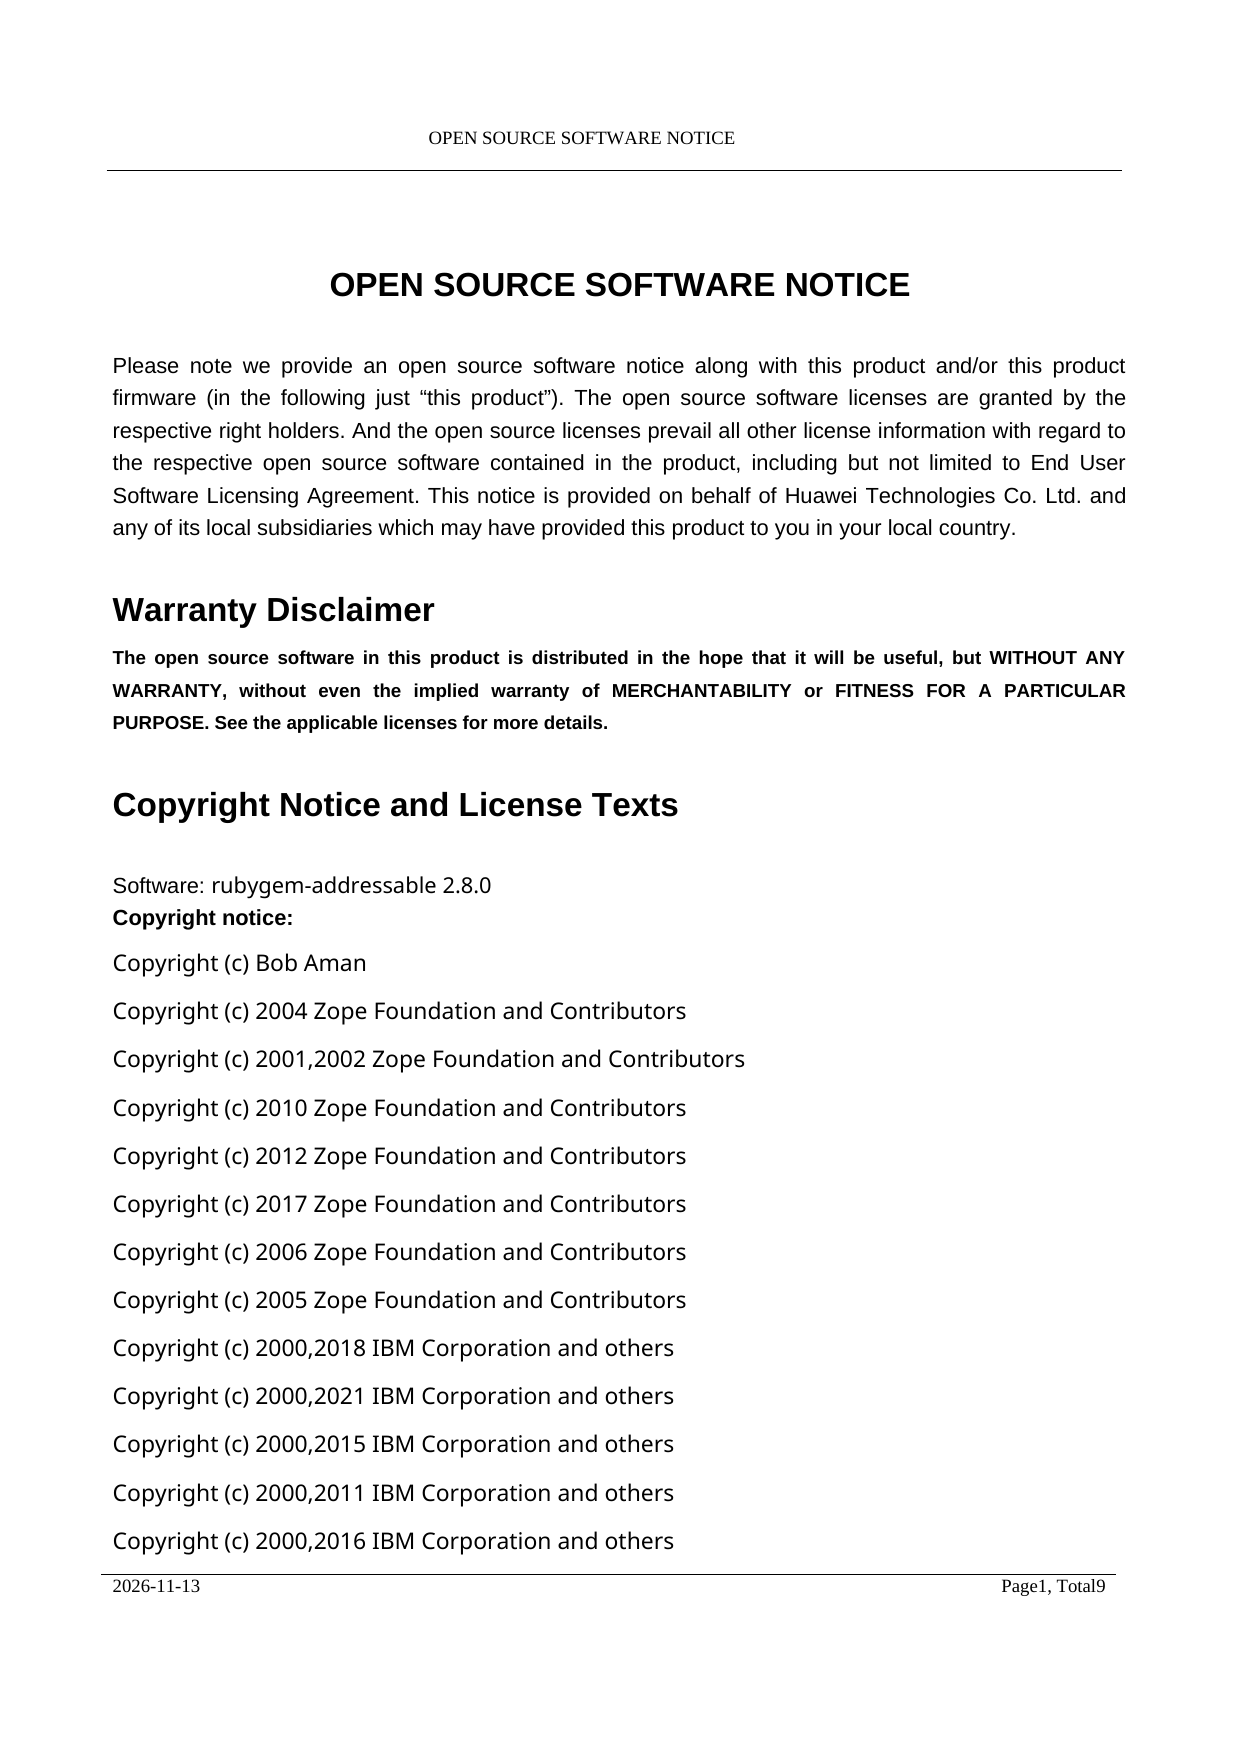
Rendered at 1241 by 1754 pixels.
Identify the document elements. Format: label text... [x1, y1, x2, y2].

text Warranty Disclaimer [112, 576, 1128, 641]
text OPEN SOURCE SOFTWARE NOTICE [112, 251, 1128, 316]
text Copyright (c) 2005 Zope Foundation and Contributors [112, 1283, 1128, 1316]
text Please note we provide an open source software notice along with this product and/or this product firmware (in the following just “this product”). The open source software licenses are granted by the respective right holders. And the open source licenses prevail all other license information with regard to the respective open source software contained in the product, including but not limited to End User Software Licensing Agreement. This notice is provided on behalf of Huawei Technologies Co. Ltd. and any of its local subsidiaries which may have provided this product to you in your local country. [112, 349, 1128, 544]
text Copyright (c) 2012 Zope Foundation and Contributors [112, 1139, 1128, 1172]
text The open source software in this product is distributed in the hope that it will be useful, but WITHOUT ANY WARRANTY, without even the implied warranty of MERCHANTABILITY or FITNESS FOR A PARTICULAR PURPOSE. See the applicable licenses for more details. [112, 641, 1128, 739]
text Copyright Notice and License Texts [112, 771, 1128, 836]
text Copyright (c) 2010 Zope Foundation and Contributors [112, 1091, 1128, 1123]
text Copyright (c) 2004 Zope Foundation and Contributors [112, 995, 1128, 1027]
text Copyright notice: [112, 901, 1128, 934]
text Software: rubygem-addressable 2.8.0 [112, 869, 1128, 901]
text Copyright (c) Bob Aman [112, 947, 1128, 979]
text Copyright (c) 2017 Zope Foundation and Contributors [112, 1187, 1128, 1220]
text Copyright (c) 2000,2018 IBM Corporation and others [112, 1332, 1128, 1364]
text Copyright (c) 2006 Zope Foundation and Contributors [112, 1235, 1128, 1268]
text Copyright (c) 2000,2016 IBM Corporation and others [112, 1524, 1128, 1557]
text Copyright (c) 2000,2015 IBM Corporation and others [112, 1428, 1128, 1460]
text Copyright (c) 2001,2002 Zope Foundation and Contributors [112, 1043, 1128, 1075]
text Copyright (c) 2000,2011 IBM Corporation and others [112, 1476, 1128, 1508]
text Copyright (c) 2000,2021 IBM Corporation and others [112, 1380, 1128, 1412]
